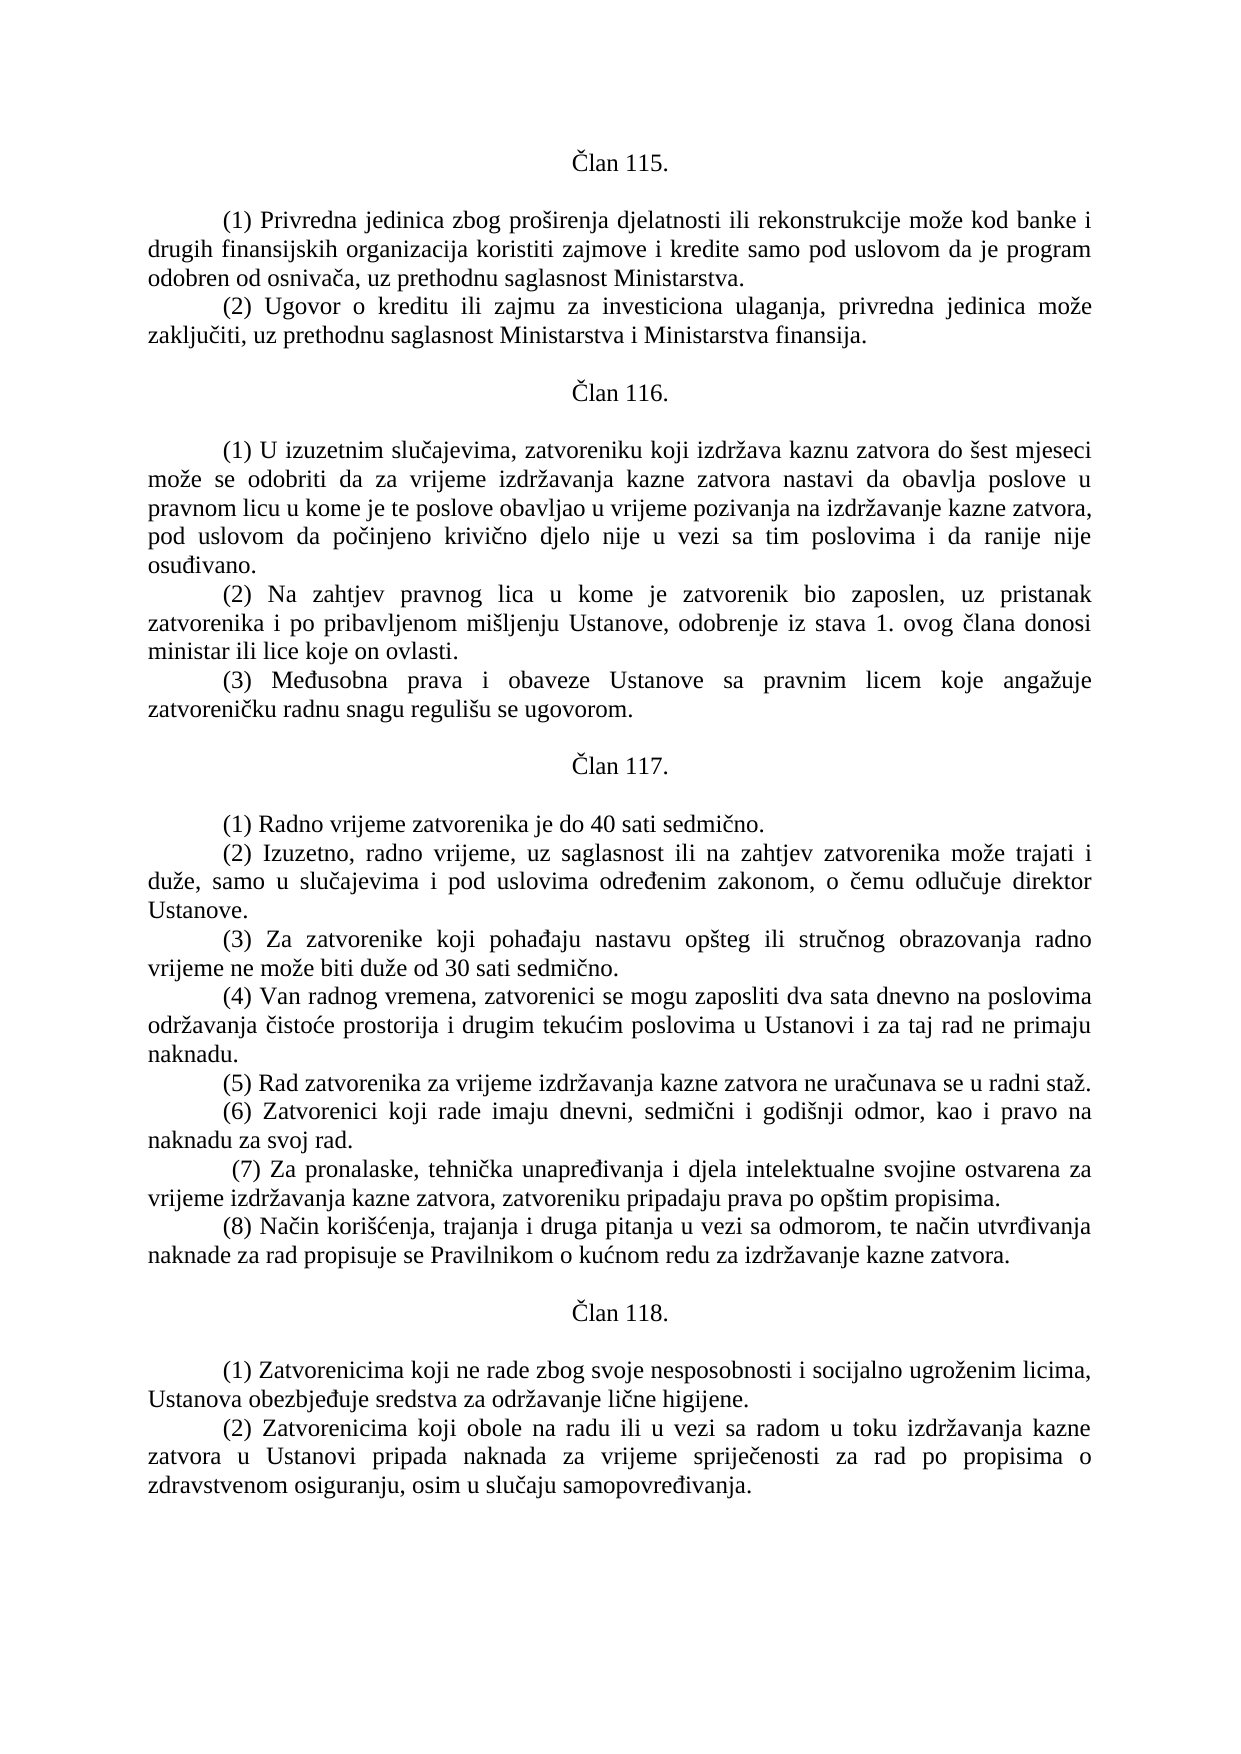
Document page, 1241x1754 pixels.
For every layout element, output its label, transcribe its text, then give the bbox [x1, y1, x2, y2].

text Član 117. [148, 751, 1093, 780]
text (1) Zatvorenicima koji ne rade zbog svoje nesposobnosti i socijalno ugroženim licima, Ustanova obezbjeđuje sredstva za održavanje lične higijene. [148, 1355, 1093, 1413]
text Član 115. [148, 148, 1093, 176]
text (4) Van radnog vremena, zatvorenici se mogu zaposliti dva sata dnevno na poslovima održavanja čistoće prostorija i drugim tekućim poslovima u Ustanovi i za taj rad ne primaju naknadu. [148, 981, 1093, 1068]
text (1) Privredna jedinica zbog proširenja djelatnosti ili rekonstrukcije može kod banke i drugih finansijskih organizacija koristiti zajmove i kredite samo pod uslovom da je program odobren od osnivača, uz prethodnu saglasnost Ministarstva. [148, 205, 1093, 291]
text (7) Za pronalaske, tehnička unapređivanja i djela intelektualne svojine ostvarena za vrijeme izdržavanja kazne zatvora, zatvoreniku pripadaju prava po opštim propisima. [148, 1154, 1093, 1211]
text (2) Na zahtjev pravnog lica u kome je zatvorenik bio zaposlen, uz pristanak zatvorenika i po pribavljenom mišljenju Ustanove, odobrenje iz stava 1. ovog člana donosi ministar ili lice koje on ovlasti. [148, 579, 1093, 665]
text (3) Međusobna prava i obaveze Ustanove sa pravnim licem koje angažuje zatvoreničku radnu snagu regulišu se ugovorom. [148, 665, 1093, 723]
text Član 116. [148, 378, 1093, 406]
text (1) Radno vrijeme zatvorenika je do 40 sati sedmično. [148, 809, 1093, 838]
text (6) Zatvorenici koji rade imaju dnevni, sedmični i godišnji odmor, kao i pravo na naknadu za svoj rad. [148, 1096, 1093, 1154]
text (5) Rad zatvorenika za vrijeme izdržavanja kazne zatvora ne uračunava se u radni staž. [148, 1068, 1093, 1096]
text (1) U izuzetnim slučajevima, zatvoreniku koji izdržava kaznu zatvora do šest mjeseci može se odobriti da za vrijeme izdržavanja kazne zatvora nastavi da obavlja poslove u pravnom licu u kome je te poslove obavljao u vrijeme pozivanja na izdržavanje kazne zatvora, pod uslovom da počinjeno krivično djelo nije u vezi sa tim poslovima i da ranije nije osuđivano. [148, 435, 1093, 579]
text (2) Izuzetno, radno vrijeme, uz saglasnost ili na zahtjev zatvorenika može trajati i duže, samo u slučajevima i pod uslovima određenim zakonom, o čemu odlučuje direktor Ustanove. [148, 838, 1093, 924]
text (2) Ugovor o kreditu ili zajmu za investiciona ulaganja, privredna jedinica može zaključiti, uz prethodnu saglasnost Ministarstva i Ministarstva finansija. [148, 291, 1093, 349]
text (2) Zatvorenicima koji obole na radu ili u vezi sa radom u toku izdržavanja kazne zatvora u Ustanovi pripada naknada za vrijeme spriječenosti za rad po propisima o zdravstvenom osiguranju, osim u slučaju samopovređivanja. [148, 1413, 1093, 1499]
text Član 118. [148, 1298, 1093, 1326]
text (3) Za zatvorenike koji pohađaju nastavu opšteg ili stručnog obrazovanja radno vrijeme ne može biti duže od 30 sati sedmično. [148, 924, 1093, 981]
text (8) Način korišćenja, trajanja i druga pitanja u vezi sa odmorom, te način utvrđivanja naknade za rad propisuje se Pravilnikom o kućnom redu za izdržavanje kazne zatvora. [148, 1211, 1093, 1269]
